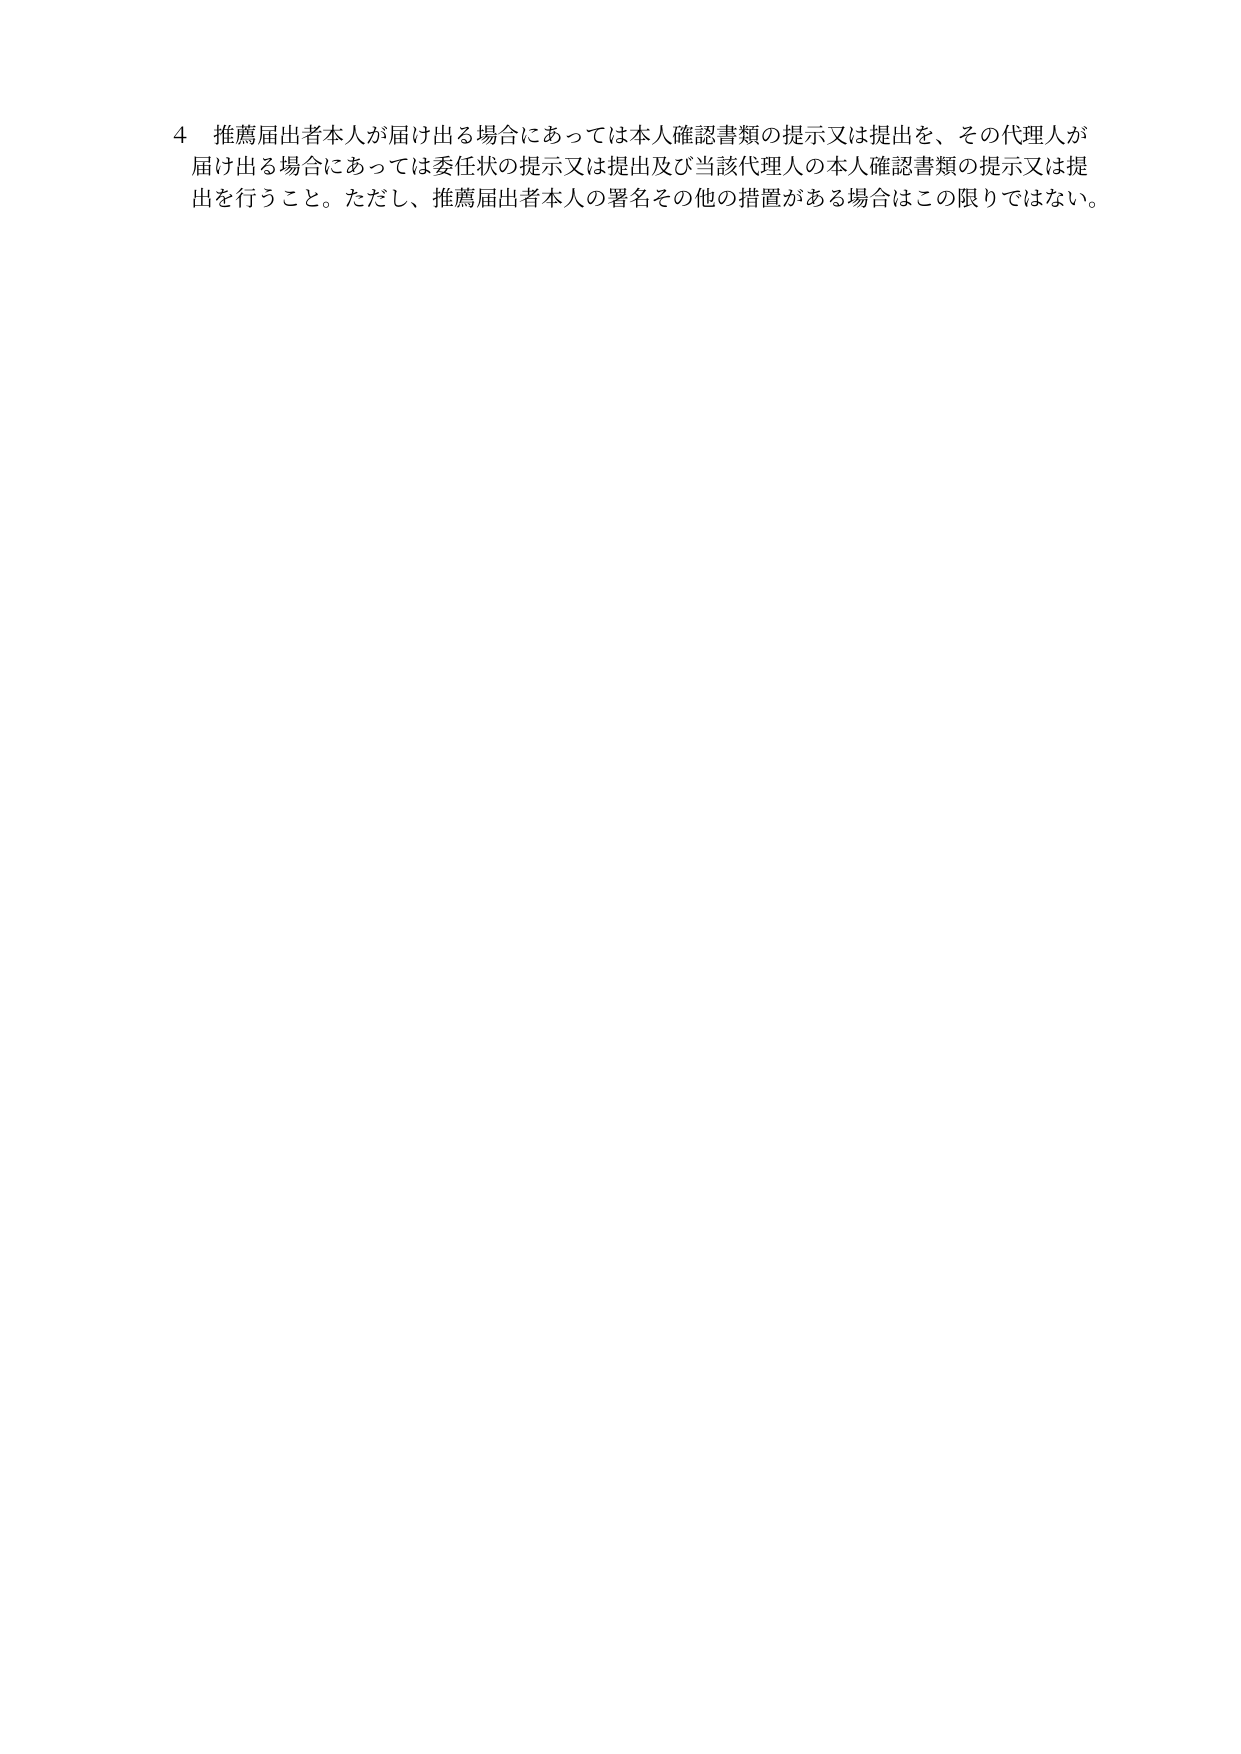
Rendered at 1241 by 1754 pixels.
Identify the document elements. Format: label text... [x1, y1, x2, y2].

text ４ 推薦届出者本人が届け出る場合にあっては本人確認書類の提示又は提出を、その代理人が届け出る場合にあっては委任状の提示又は提出及び当該代理人の本人確認書類の提示又は提出を行うこと。ただし、推薦届出者本人の署名その他の措置がある場合はこの限りではない。 [169, 118, 1092, 212]
